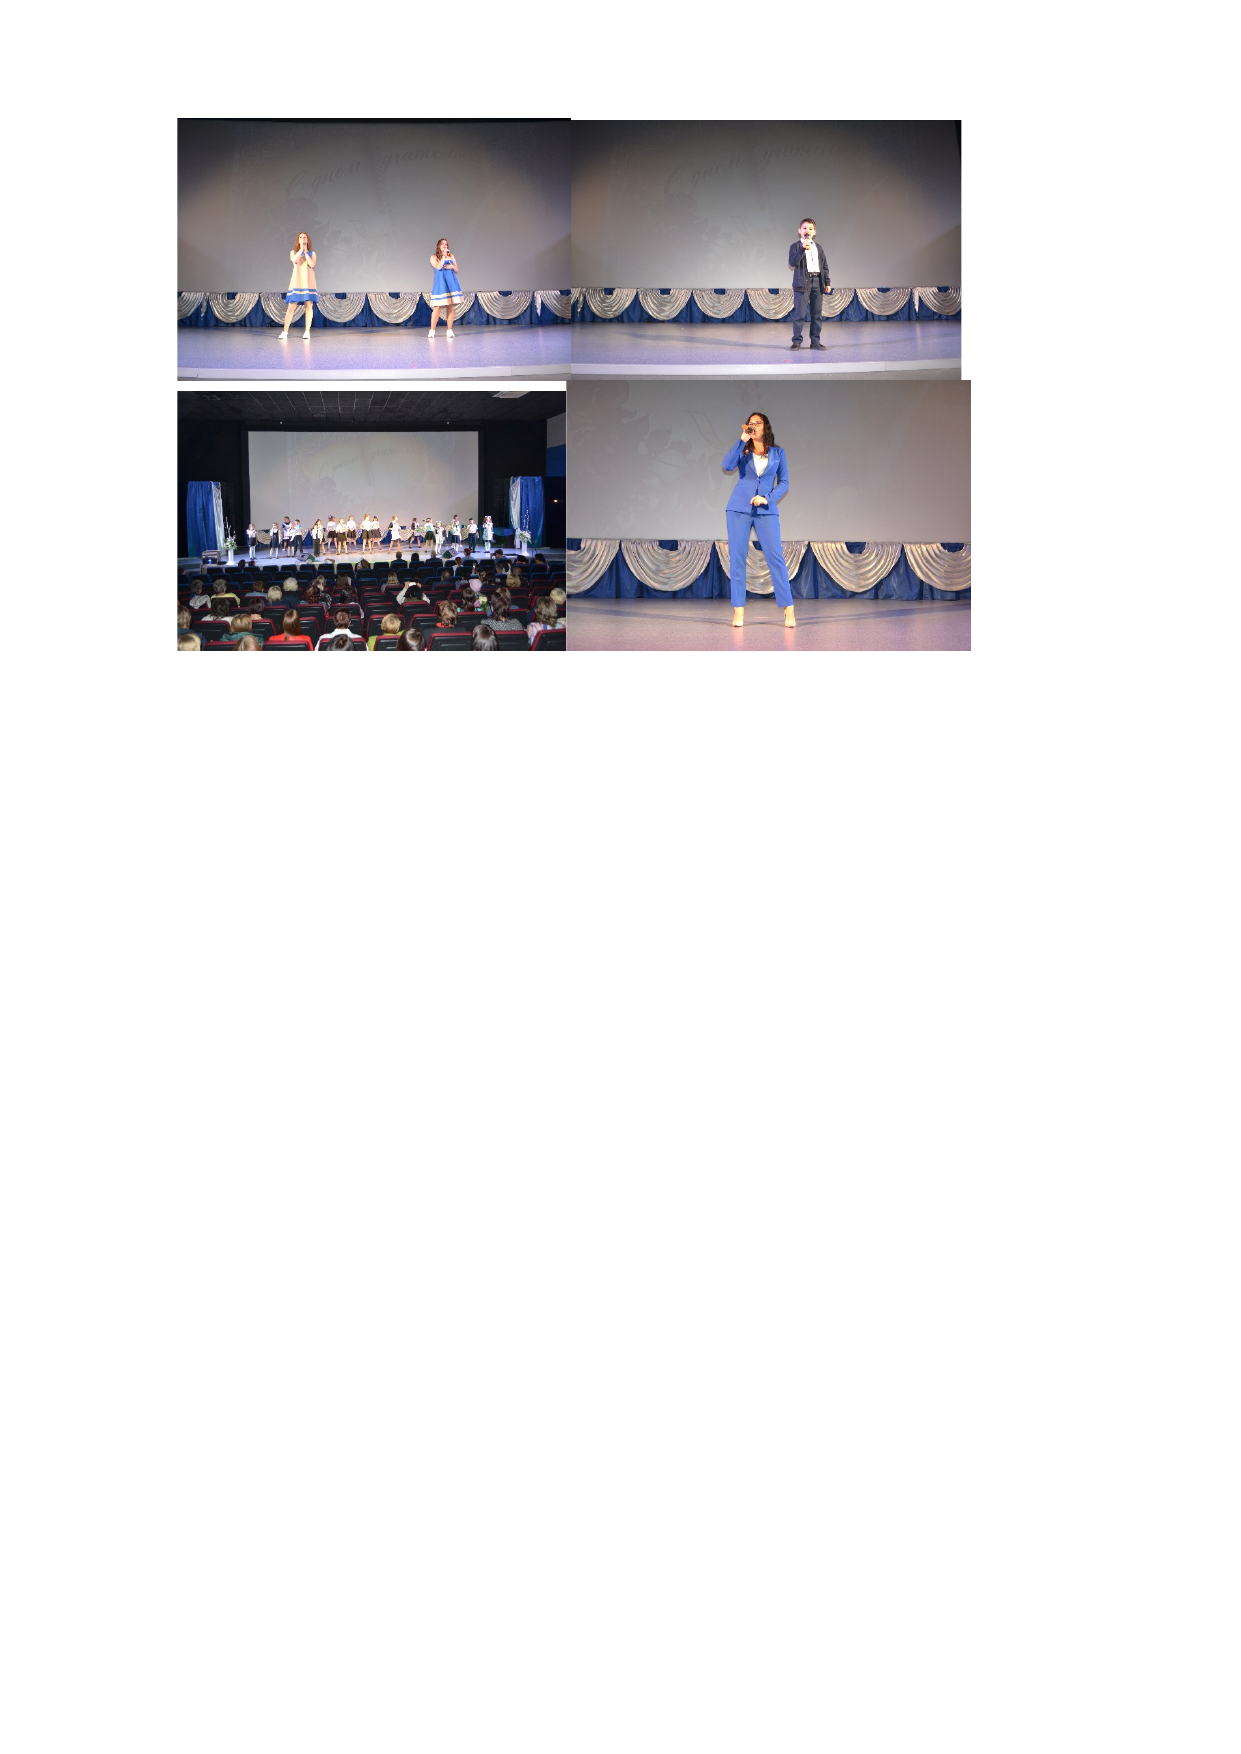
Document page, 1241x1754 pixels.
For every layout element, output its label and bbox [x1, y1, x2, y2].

picture [177, 118, 971, 651]
